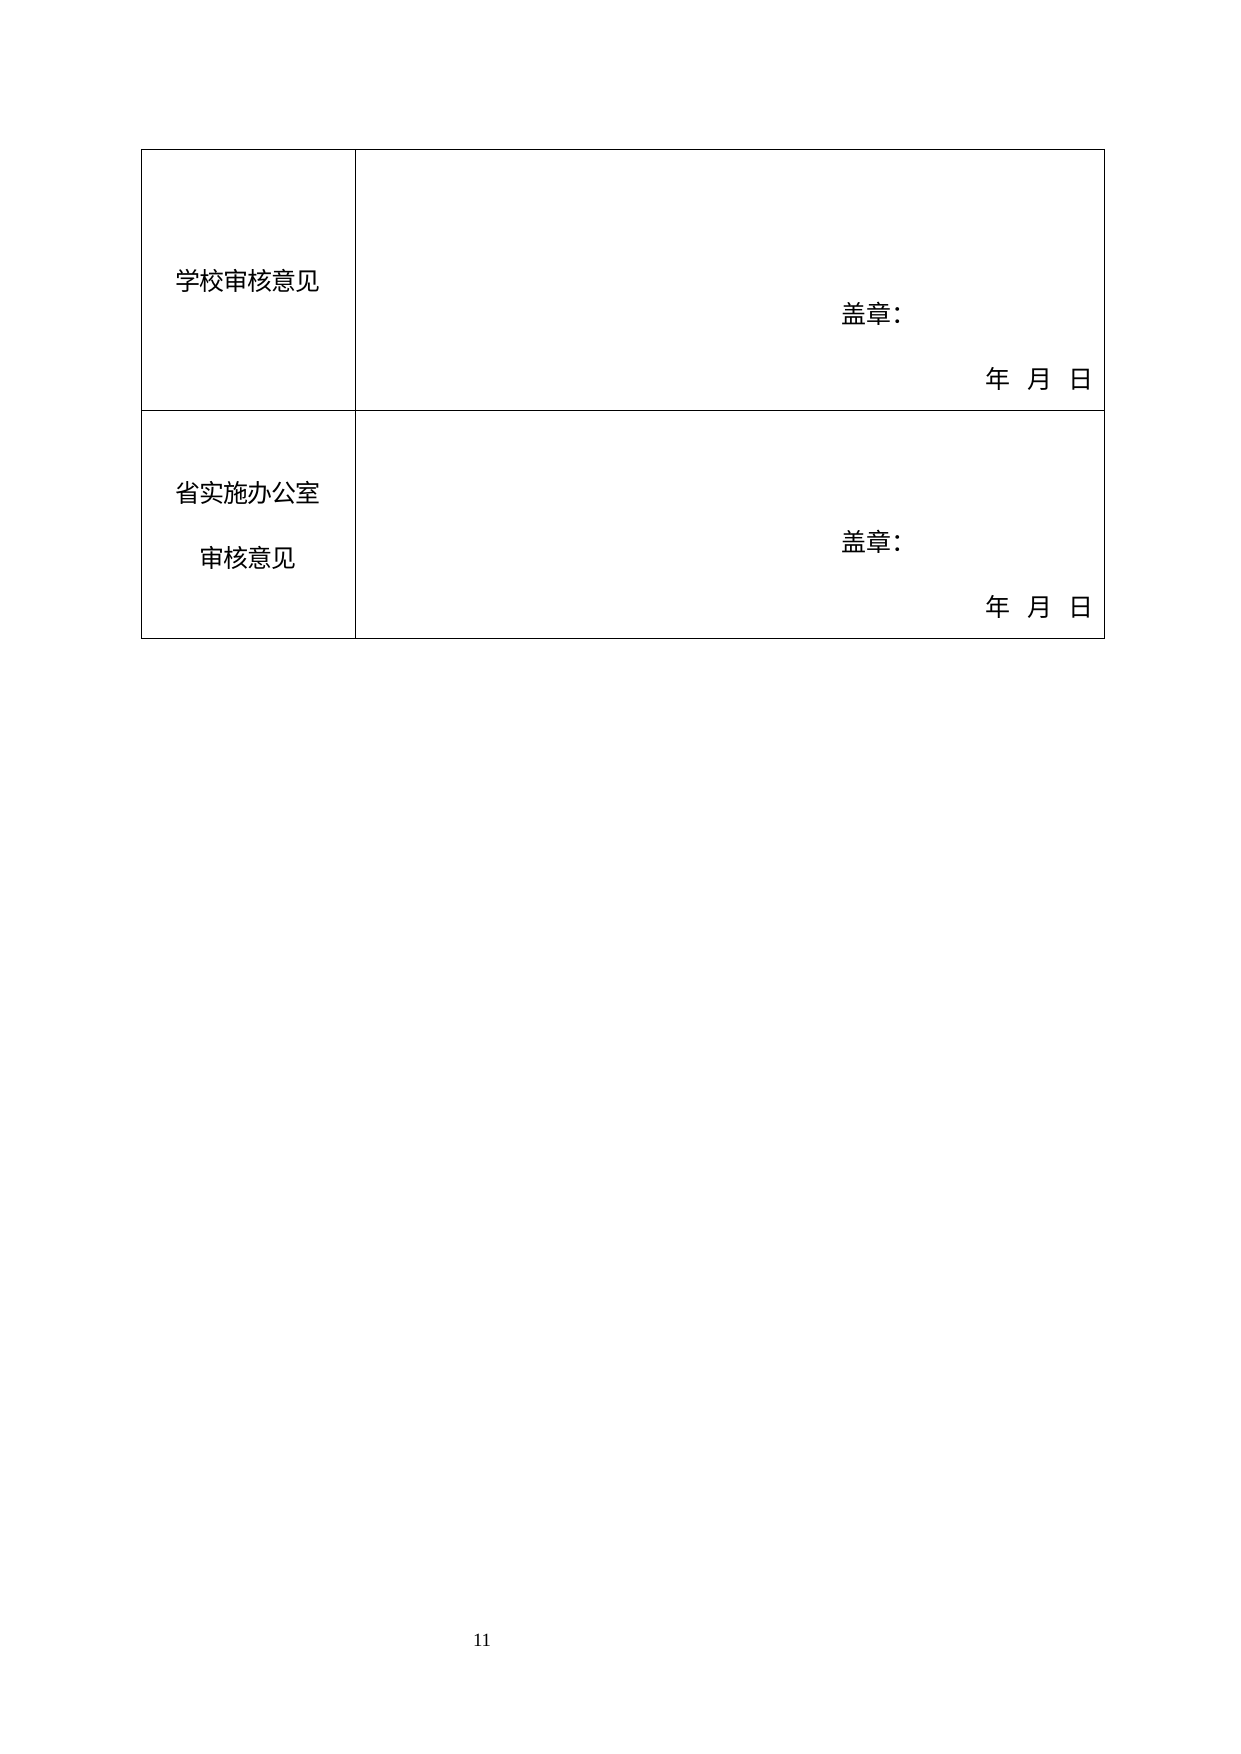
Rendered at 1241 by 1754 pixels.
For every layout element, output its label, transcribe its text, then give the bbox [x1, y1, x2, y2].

table_cell 盖章： 年 月 日 [356, 411, 1104, 638]
table_cell 盖章： 年 月 日 [356, 150, 1104, 410]
table_cell 学校审核意见 [142, 150, 355, 410]
table_cell 省实施办公室 审核意见 [142, 411, 355, 638]
